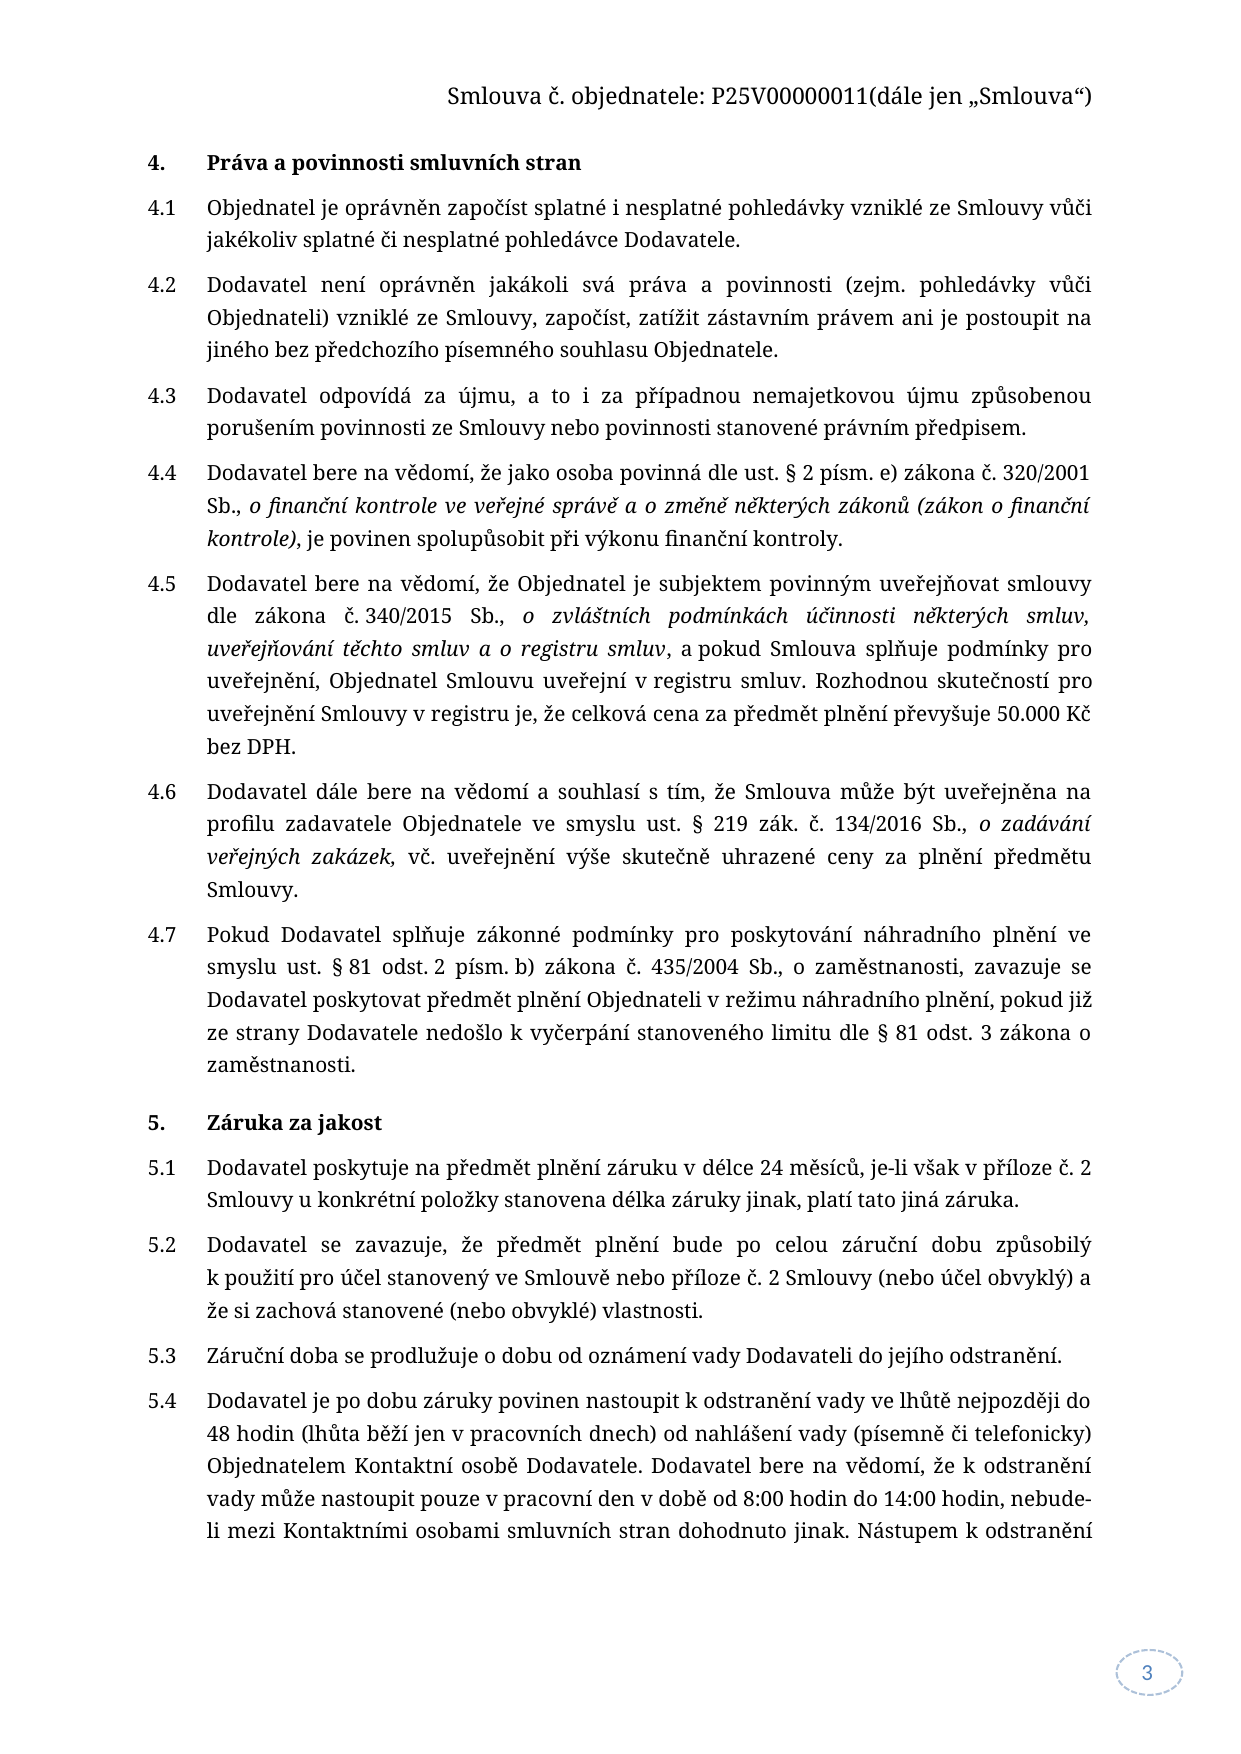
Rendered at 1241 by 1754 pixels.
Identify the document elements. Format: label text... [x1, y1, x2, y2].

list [148, 1386, 1093, 1545]
list Dodavatel se zavazuje, že předmět plnění bude po celou záruční dobu způsobilý k použití pro účel stanovený ve Smlouvě nebo příloze č. 2 Smlouvy (nebo účel obvyklý) a že si zachová stanovené (nebo obvyklé) vlastnosti. [148, 1231, 1093, 1324]
list Práva a povinnosti smluvních stran [148, 148, 1093, 176]
list Pokud Dodavatel splňuje zákonné podmínky pro poskytování náhradního plnění ve smyslu ust. § 81 odst. 2 písm. b) zákona č. 435/2004 Sb., o zaměstnanosti, zavazuje se Dodavatel poskytovat předmět plnění Objednateli v režimu náhradního plnění, pokud již ze strany Dodavatele nedošlo k vyčerpání stanoveného limitu dle § 81 odst. 3 zákona o zaměstnanosti. [148, 920, 1093, 1079]
list Dodavatel odpovídá za újmu, a to i za případnou nemajetkovou újmu způsobenou porušením povinnosti ze Smlouvy nebo povinnosti stanovené právním předpisem. [148, 381, 1093, 442]
list Dodavatel není oprávněn jakákoli svá práva a povinnosti (zejm. pohledávky vůči Objednateli) vzniklé ze Smlouvy, započíst, zatížit zástavním právem ani je postoupit na jiného bez předchozího písemného souhlasu Objednatele. [148, 270, 1093, 364]
list Záruka za jakost [148, 1108, 1093, 1136]
list Dodavatel dále bere na vědomí a souhlasí s tím, že Smlouva může být uveřejněna na profilu zadavatele Objednatele ve smyslu ust. § 219 zák. č. 134/2016 Sb., o zadávání veřejných zakázek, vč. uveřejnění výše skutečně uhrazené ceny za plnění předmětu Smlouvy. [148, 777, 1093, 903]
list Záruční doba se prodlužuje o dobu od oznámení vady Dodavateli do jejího odstranění. [148, 1341, 1093, 1369]
list Dodavatel poskytuje na předmět plnění záruku v délce 24 měsíců, je-li však v příloze č. 2 Smlouvy u konkrétní položky stanovena délka záruky jinak, platí tato jiná záruka. [148, 1153, 1093, 1214]
list Dodavatel bere na vědomí, že jako osoba povinná dle ust. § 2 písm. e) zákona č. 320/2001 Sb., o finanční kontrole ve veřejné správě a o změně některých zákonů (zákon o finanční kontrole), je povinen spolupůsobit při výkonu finanční kontroly. [148, 458, 1093, 552]
list Objednatel je oprávněn započíst splatné i nesplatné pohledávky vzniklé ze Smlouvy vůči jakékoliv splatné či nesplatné pohledávce Dodavatele. [148, 193, 1093, 254]
list Dodavatel bere na vědomí, že Objednatel je subjektem povinným uveřejňovat smlouvy dle zákona č. 340/2015 Sb., o zvláštních podmínkách účinnosti některých smluv, uveřejňování těchto smluv a o registru smluv, a pokud Smlouva splňuje podmínky pro uveřejnění, Objednatel Smlouvu uveřejní v registru smluv. Rozhodnou skutečností pro uveřejnění Smlouvy v registru je, že celková cena za předmět plnění převyšuje 50.000 Kč bez DPH. [148, 569, 1093, 760]
